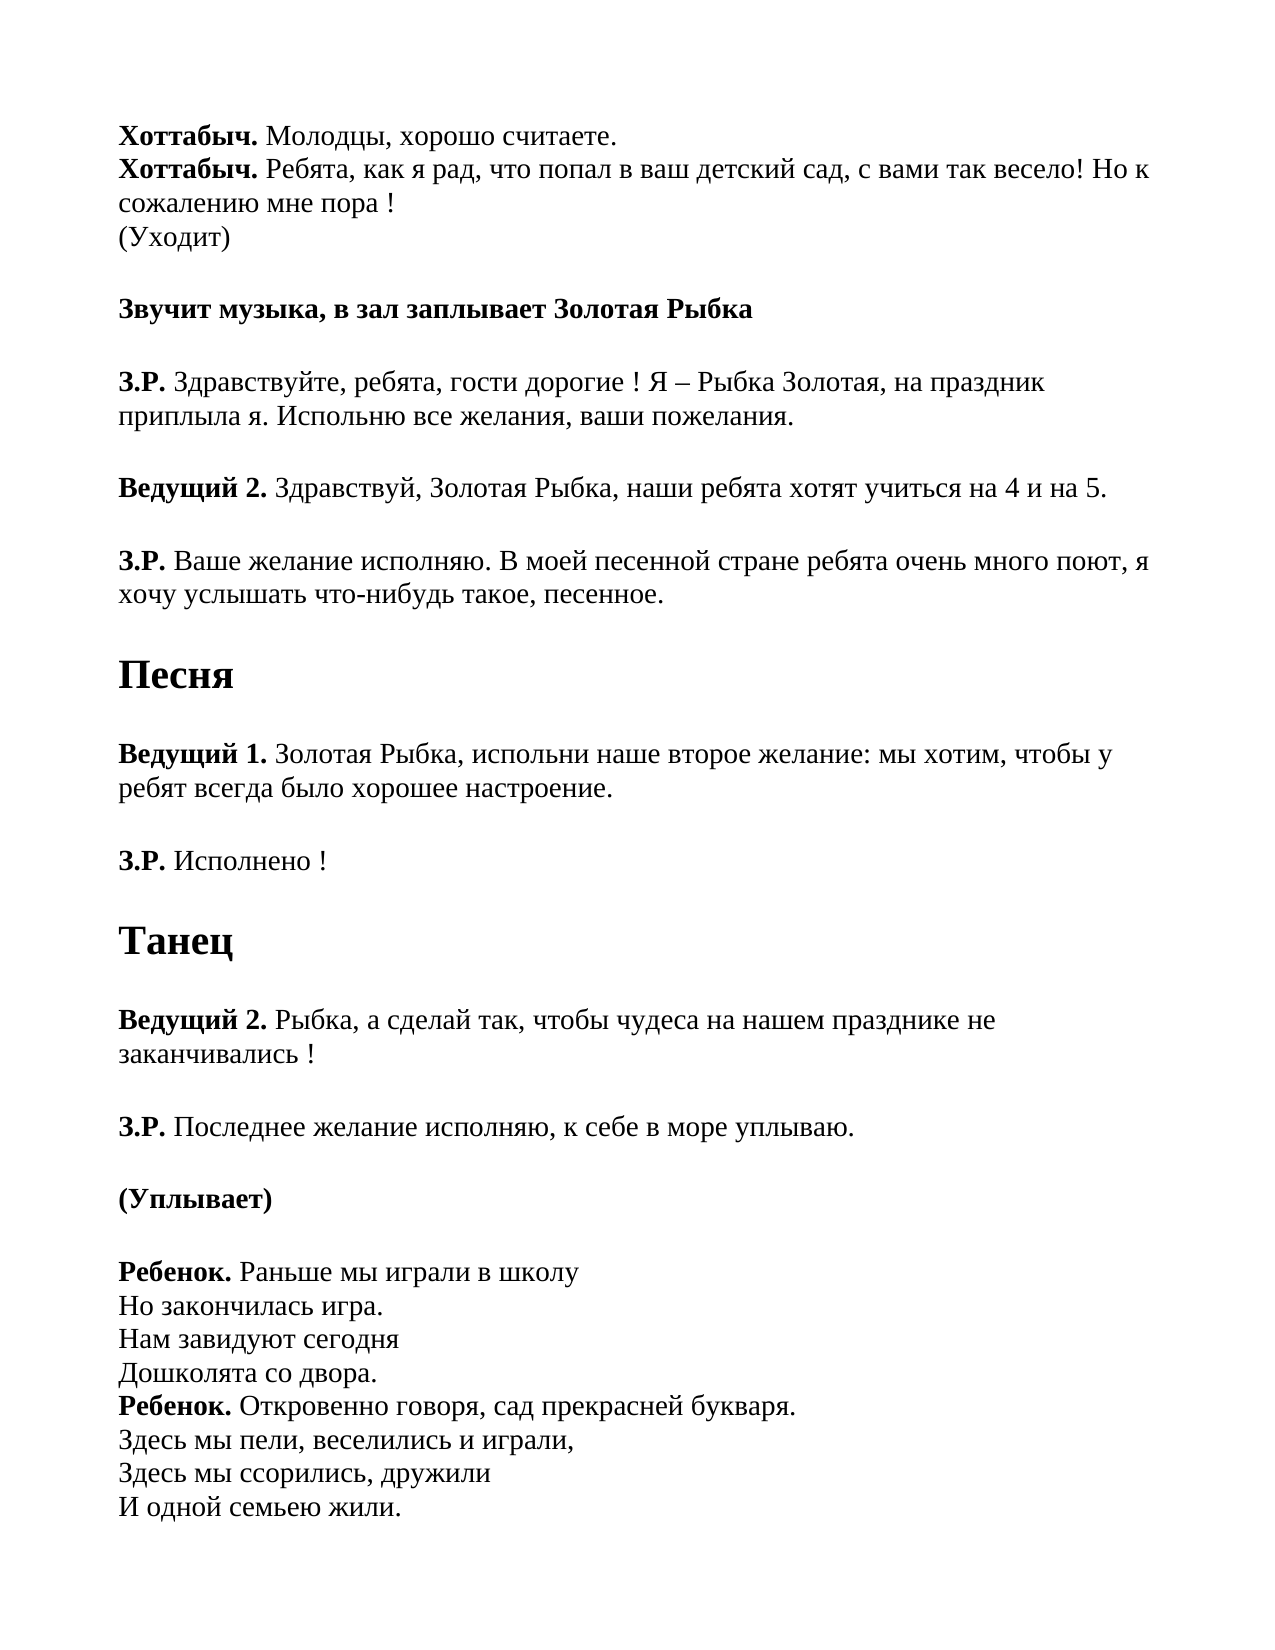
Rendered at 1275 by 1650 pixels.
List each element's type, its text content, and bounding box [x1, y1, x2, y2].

text З.Р. Здравствуйте, ребята, гости дорогие ! Я – Рыбка Золотая, на праздник приплыла я. Испольню все желания, ваши пожелания. [118, 364, 1157, 431]
text Ведущий 2. Рыбка, а сделай так, чтобы чудеса на нашем празднике не заканчивались ! [118, 1002, 1157, 1069]
text З.Р. Последнее желание исполняю, к себе в море уплываю. [118, 1109, 1157, 1142]
text Звучит музыка, в зал заплывает Золотая Рыбка [118, 291, 1157, 325]
text Танец [118, 915, 1157, 963]
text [118, 118, 1157, 219]
text (Уплывает) [118, 1181, 1157, 1215]
text (Уходит) [118, 219, 1157, 252]
text Песня [118, 649, 1157, 697]
text З.Р. Ваше желание исполняю. В моей песенной стране ребята очень много поют, я хочу услышать что-нибудь такое, песенное. [118, 543, 1157, 610]
text З.Р. Исполнено ! [118, 843, 1157, 876]
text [118, 1254, 1157, 1522]
text Ведущий 2. Здравствуй, Золотая Рыбка, наши ребята хотят учиться на 4 и на 5. [118, 470, 1157, 504]
text Ведущий 1. Золотая Рыбка, испольни наше второе желание: мы хотим, чтобы у ребят всегда было хорошее настроение. [118, 736, 1157, 803]
